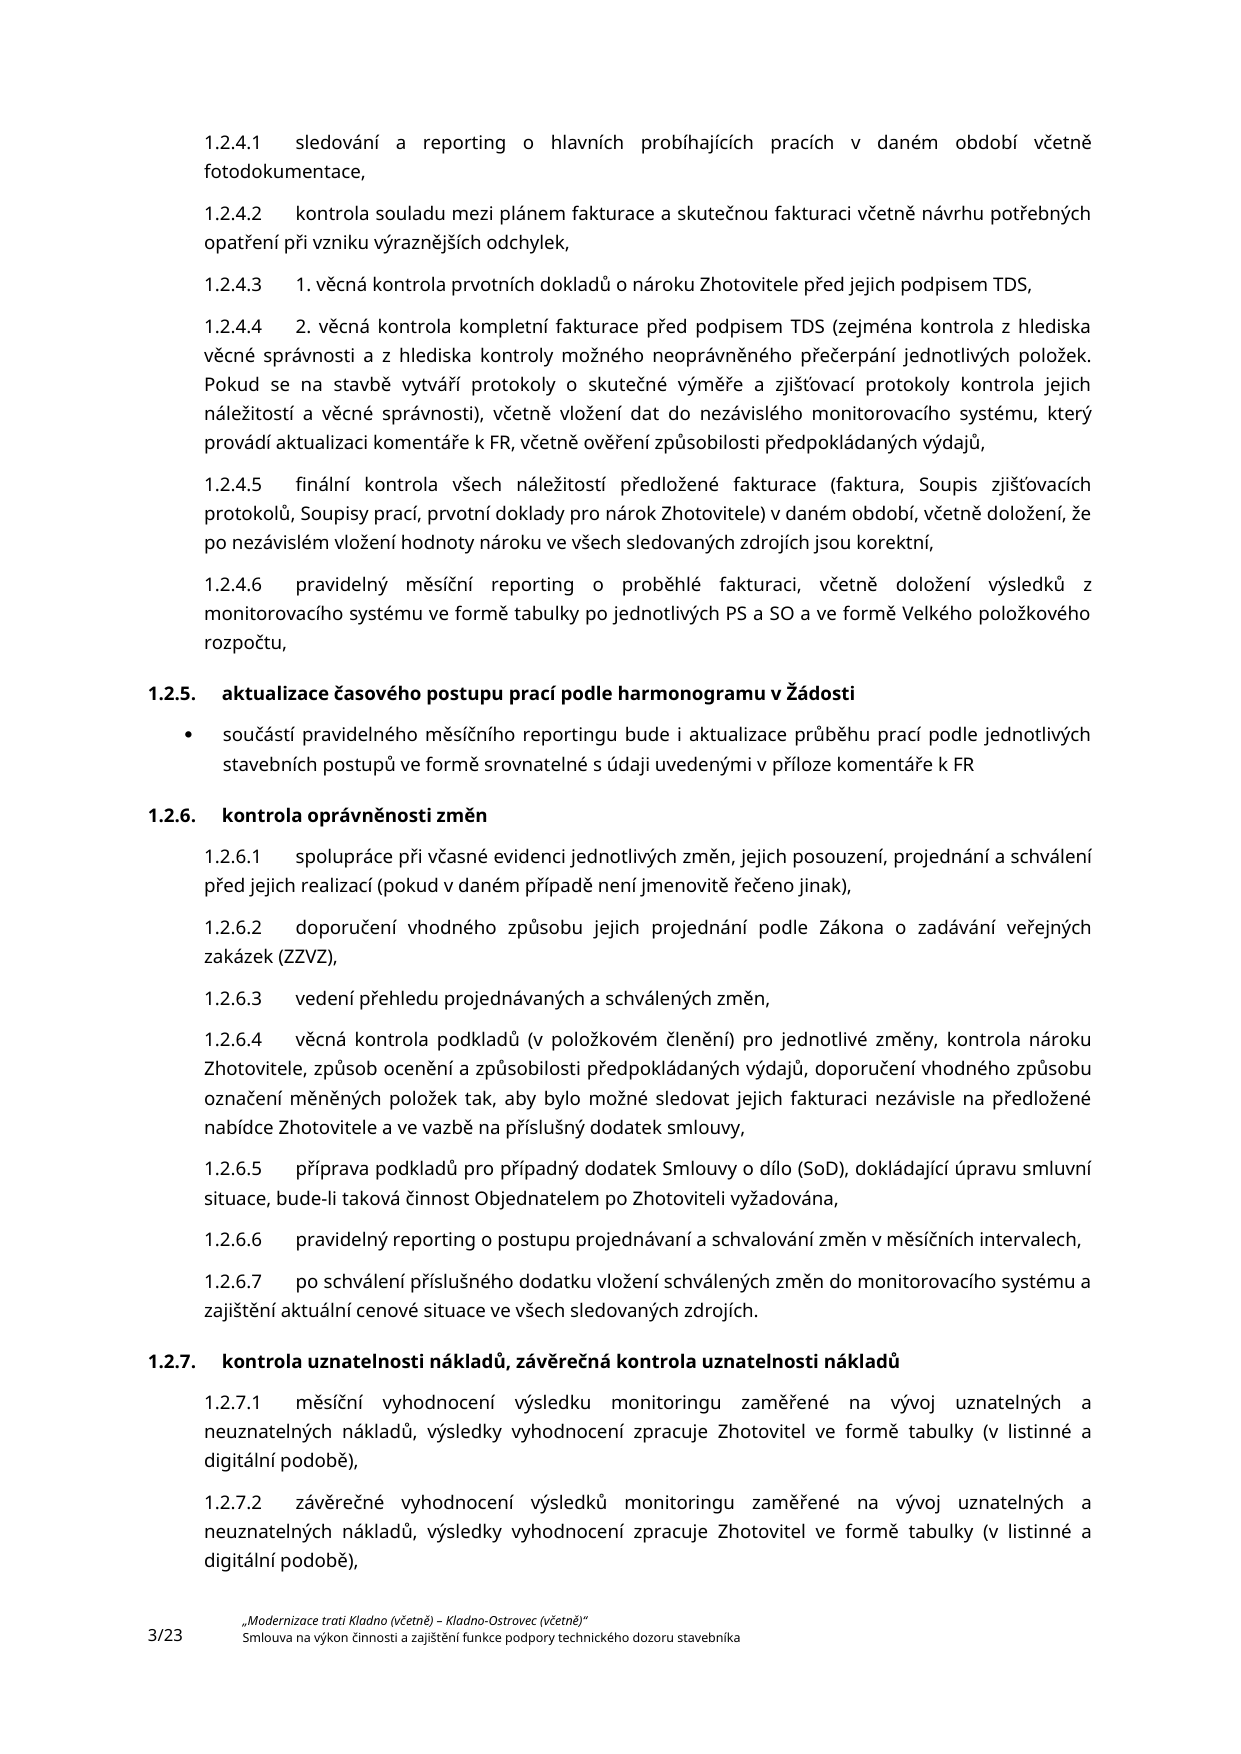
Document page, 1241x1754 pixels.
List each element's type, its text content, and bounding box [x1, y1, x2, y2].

text 1.2.6.4 věcná kontrola podkladů (v položkovém členění) pro jednotlivé změny, kontrola nároku Zhotovitele, způsob ocenění a způsobilosti předpokládaných výdajů, doporučení vhodného způsobu označení měněných položek tak, aby bylo možné sledovat jejich fakturaci nezávisle na předložené nabídce Zhotovitele a ve vazbě na příslušný dodatek smlouvy, [204, 1023, 1092, 1140]
text 1.2.4.6 pravidelný měsíční reporting o proběhlé fakturaci, včetně doložení výsledků z monitorovacího systému ve formě tabulky po jednotlivých PS a SO a ve formě Velkého položkového rozpočtu, [204, 568, 1092, 656]
text 1.2.6. kontrola oprávněnosti změn [148, 802, 1092, 827]
list součástí pravidelného měsíčního reportingu bude i aktualizace průběhu prací podle jednotlivých stavebních postupů ve formě srovnatelné s údaji uvedenými v příloze komentáře k FR [185, 718, 1092, 777]
text 1.2.4.5 finální kontrola všech náležitostí předložené fakturace (faktura, Soupis zjišťovacích protokolů, Soupisy prací, prvotní doklady pro nárok Zhotovitele) v daném období, včetně doložení, že po nezávislém vložení hodnoty nároku ve všech sledovaných zdrojích jsou korektní, [204, 468, 1092, 556]
text 1.2.5. aktualizace časového postupu prací podle harmonogramu v Žádosti [148, 681, 1092, 706]
text 1.2.7.2 závěrečné vyhodnocení výsledků monitoringu zaměřené na vývoj uznatelných a neuznatelných nákladů, výsledky vyhodnocení zpracuje Zhotovitel ve formě tabulky (v listinné a digitální podobě), [204, 1486, 1092, 1574]
text 1.2.6.7 po schválení příslušného dodatku vložení schválených změn do monitorovacího systému a zajištění aktuální cenové situace ve všech sledovaných zdrojích. [204, 1265, 1092, 1323]
text 1.2.6.3 vedení přehledu projednávaných a schválených změn, [204, 982, 1092, 1011]
text 1.2.4.2 kontrola souladu mezi plánem fakturace a skutečnou fakturaci včetně návrhu potřebných opatření při vzniku výraznějších odchylek, [204, 197, 1092, 256]
text 1.2.6.1 spolupráce při včasné evidenci jednotlivých změn, jejich posouzení, projednání a schválení před jejich realizací (pokud v daném případě není jmenovitě řečeno jinak), [204, 840, 1092, 898]
text 1.2.7. kontrola uznatelnosti nákladů, závěrečná kontrola uznatelnosti nákladů [148, 1348, 1092, 1374]
text 1.2.4.3 1. věcná kontrola prvotních dokladů o nároku Zhotovitele před jejich podpisem TDS, [204, 268, 1092, 297]
text 1.2.7.1 měsíční vyhodnocení výsledku monitoringu zaměřené na vývoj uznatelných a neuznatelných nákladů, výsledky vyhodnocení zpracuje Zhotovitel ve formě tabulky (v listinné a digitální podobě), [204, 1386, 1092, 1474]
text 1.2.4.1 sledování a reporting o hlavních probíhajících pracích v daném období včetně fotodokumentace, [204, 126, 1092, 185]
text 1.2.6.5 příprava podkladů pro případný dodatek Smlouvy o dílo (SoD), dokládající úpravu smluvní situace, bude-li taková činnost Objednatelem po Zhotoviteli vyžadována, [204, 1152, 1092, 1211]
text 1.2.6.6 pravidelný reporting o postupu projednávaní a schvalování změn v měsíčních intervalech, [204, 1223, 1092, 1252]
text 1.2.6.2 doporučení vhodného způsobu jejich projednání podle Zákona o zadávání veřejných zakázek (ZZVZ), [204, 911, 1092, 969]
text 1.2.4.4 2. věcná kontrola kompletní fakturace před podpisem TDS (zejména kontrola z hlediska věcné správnosti a z hlediska kontroly možného neoprávněného přečerpání jednotlivých položek. Pokud se na stavbě vytváří protokoly o skutečné výměře a zjišťovací protokoly kontrola jejich náležitostí a věcné správnosti), včetně vložení dat do nezávislého monitorovacího systému, který provádí aktualizaci komentáře k FR, včetně ověření způsobilosti předpokládaných výdajů, [204, 310, 1092, 456]
